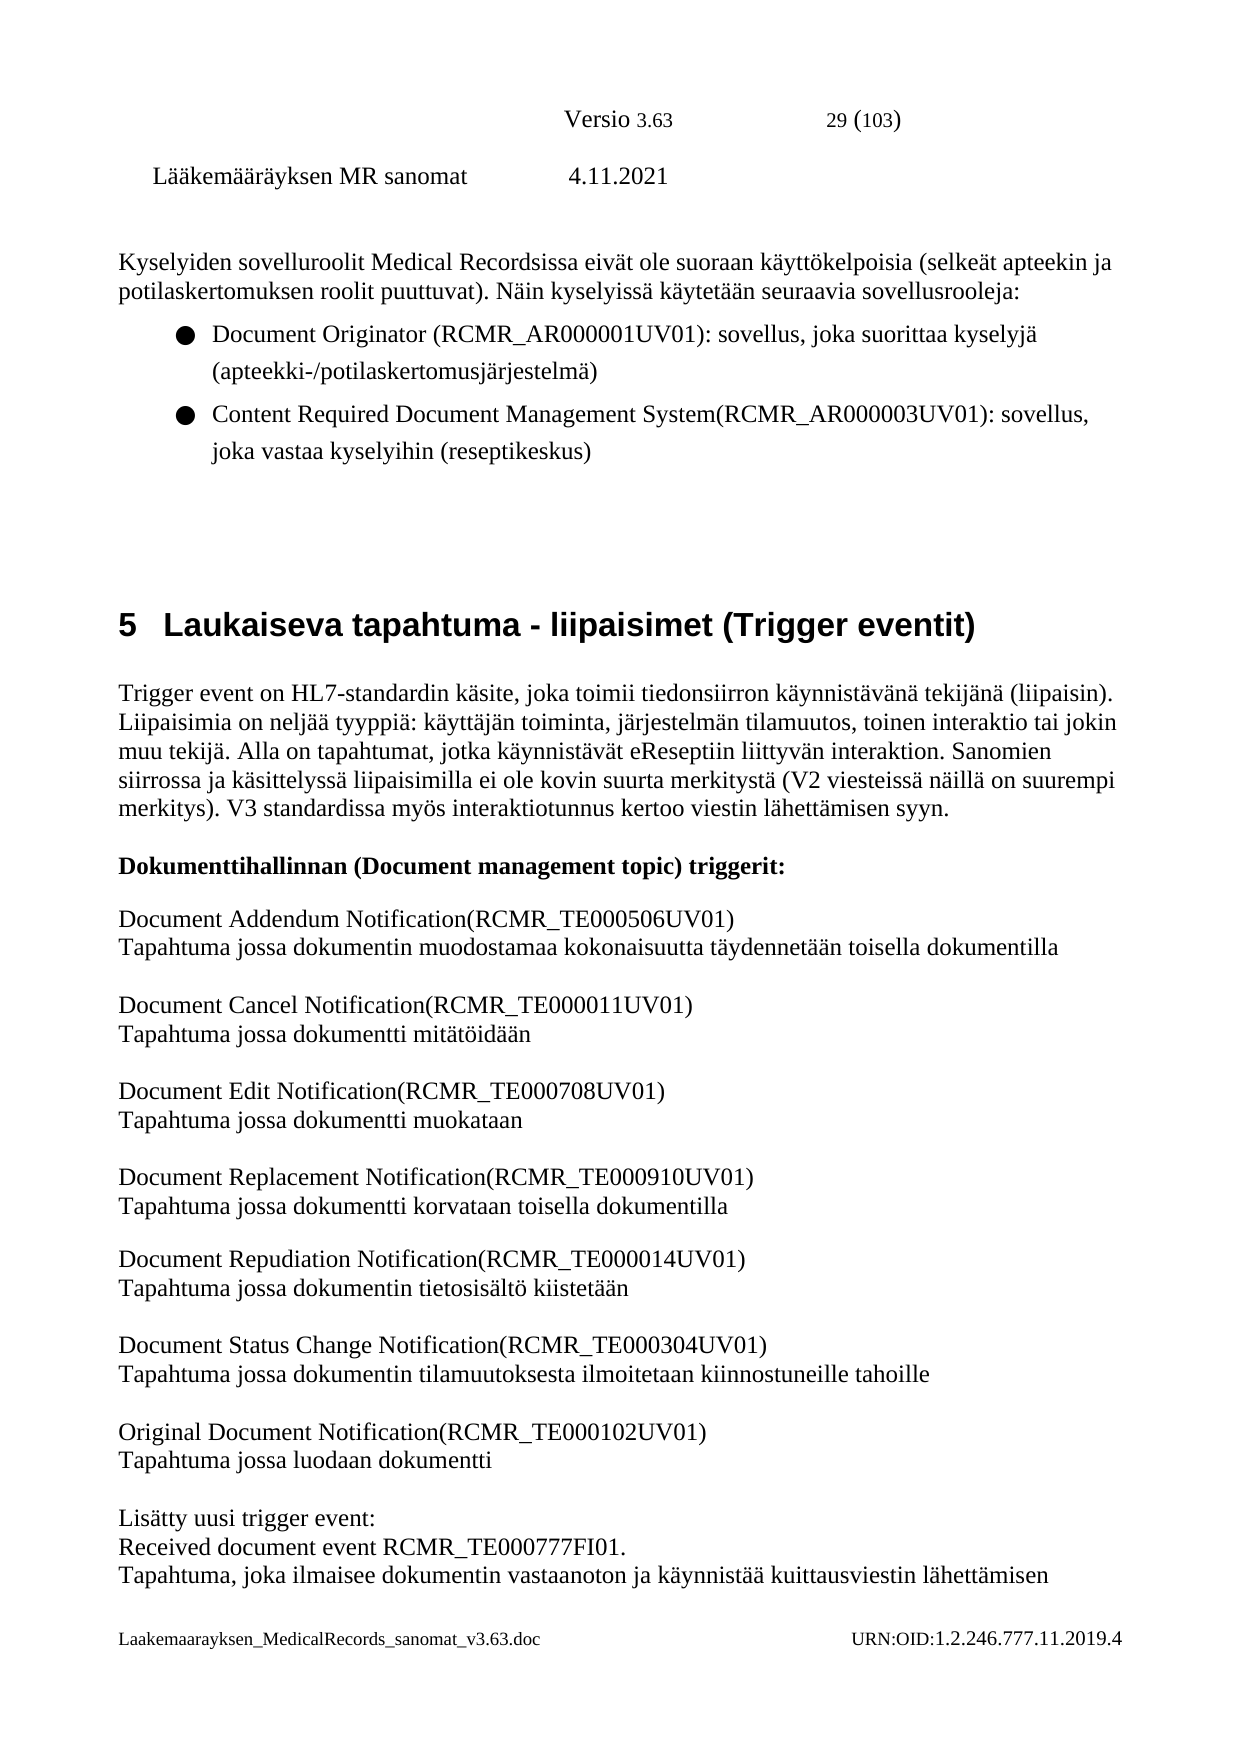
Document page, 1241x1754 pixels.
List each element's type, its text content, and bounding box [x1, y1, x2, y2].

text Tapahtuma jossa dokumentti mitätöidään [118, 1019, 1122, 1047]
list Content Required Document Management System(RCMR_AR000003UV01): sovellus, joka vastaa kyselyihin (reseptikeskus) [174, 385, 1122, 465]
text Document Edit Notification(RCMR_TE000708UV01) [118, 1076, 1122, 1105]
text Lisätty uusi trigger event: [118, 1503, 1122, 1532]
text Trigger event on HL7-standardin käsite, joka toimii tiedonsiirron käynnistävänä tekijänä (liipaisin). Liipaisimia on neljää tyyppiä: käyttäjän toiminta, järjestelmän tilamuutos, toinen interaktio tai jokin muu tekijä. Alla on tapahtumat, jotka käynnistävät eReseptiin liittyvän interaktion. Sanomien siirrossa ja käsittelyssä liipaisimilla ei ole kovin suurta merkitystä (V2 viesteissä näillä on suurempi merkitys). V3 standardissa myös interaktiotunnus kertoo viestin lähettämisen syyn. [118, 678, 1122, 822]
text Document Addendum Notification(RCMR_TE000506UV01) [118, 904, 1122, 932]
text Document Cancel Notification(RCMR_TE000011UV01) [118, 990, 1122, 1019]
text Received document event RCMR_TE000777FI01. [118, 1532, 1122, 1560]
text Tapahtuma jossa dokumentin muodostamaa kokonaisuutta täydennetään toisella dokumentilla [118, 932, 1122, 961]
text Tapahtuma, joka ilmaisee dokumentin vastaanoton ja käynnistää kuittausviestin lähettämisen [118, 1560, 1122, 1589]
list Laukaiseva tapahtuma - liipaisimet (Trigger eventit) [118, 605, 1122, 643]
text Document Replacement Notification(RCMR_TE000910UV01) [118, 1162, 1122, 1191]
text Tapahtuma jossa dokumentin tietosisältö kiistetään [118, 1273, 1122, 1302]
text Dokumenttihallinnan (Document management topic) triggerit: [118, 851, 1122, 880]
text Document Repudiation Notification(RCMR_TE000014UV01) [118, 1244, 1122, 1273]
text Original Document Notification(RCMR_TE000102UV01) [118, 1417, 1122, 1445]
text Document Status Change Notification(RCMR_TE000304UV01) [118, 1330, 1122, 1359]
list Document Originator (RCMR_AR000001UV01): sovellus, joka suorittaa kyselyjä (apteekki-/potilaskertomusjärjestelmä) [174, 305, 1122, 385]
text Tapahtuma jossa luodaan dokumentti [118, 1445, 1122, 1474]
text Tapahtuma jossa dokumentti muokataan [118, 1105, 1122, 1134]
text Kyselyiden sovelluroolit Medical Recordsissa eivät ole suoraan käyttökelpoisia (selkeät apteekin ja potilaskertomuksen roolit puuttuvat). Näin kyselyissä käytetään seuraavia sovellusrooleja: [118, 247, 1122, 305]
text Tapahtuma jossa dokumentti korvataan toisella dokumentilla [118, 1191, 1122, 1220]
text Tapahtuma jossa dokumentin tilamuutoksesta ilmoitetaan kiinnostuneille tahoille [118, 1359, 1122, 1388]
